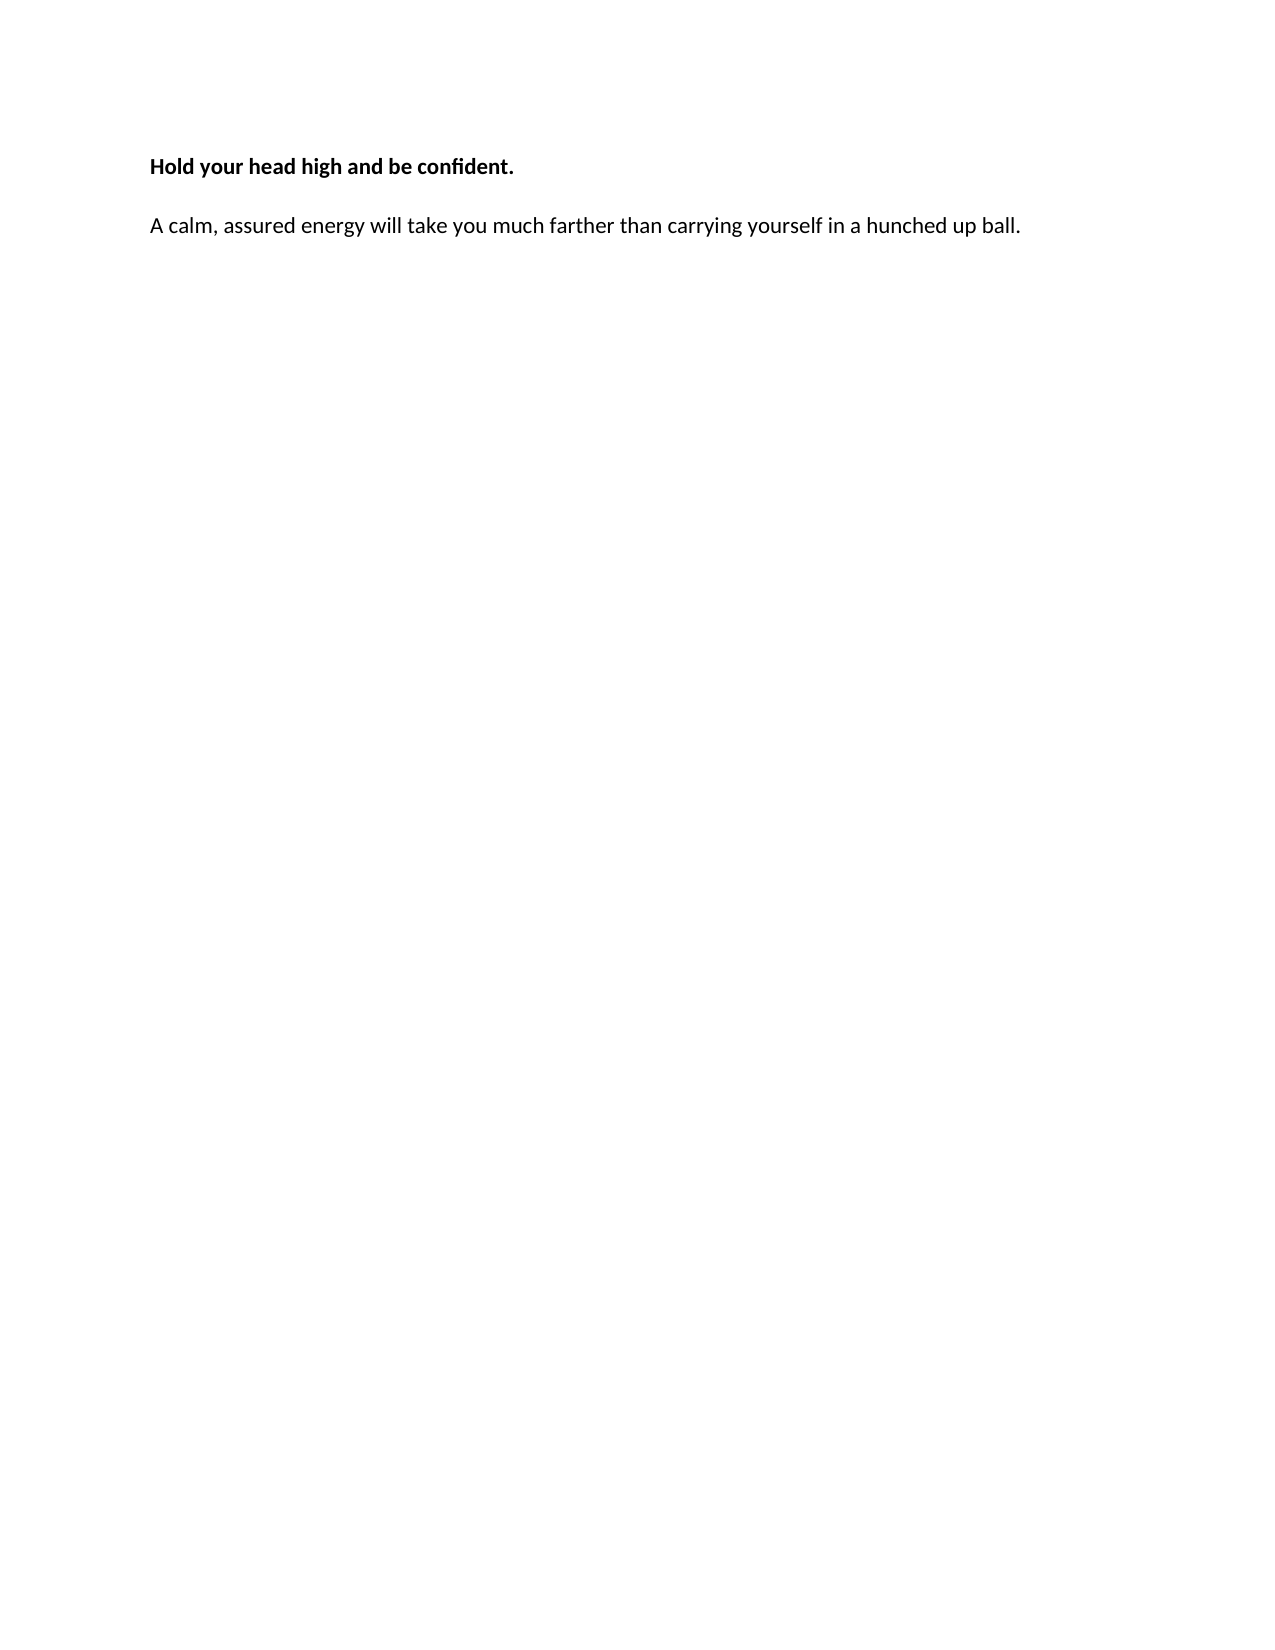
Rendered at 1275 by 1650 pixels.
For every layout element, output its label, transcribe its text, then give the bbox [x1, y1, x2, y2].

text A calm, assured energy will take you much farther than carrying yourself in a hunched up ball. [150, 209, 1125, 239]
text Hold your head high and be confident. [150, 150, 1125, 180]
